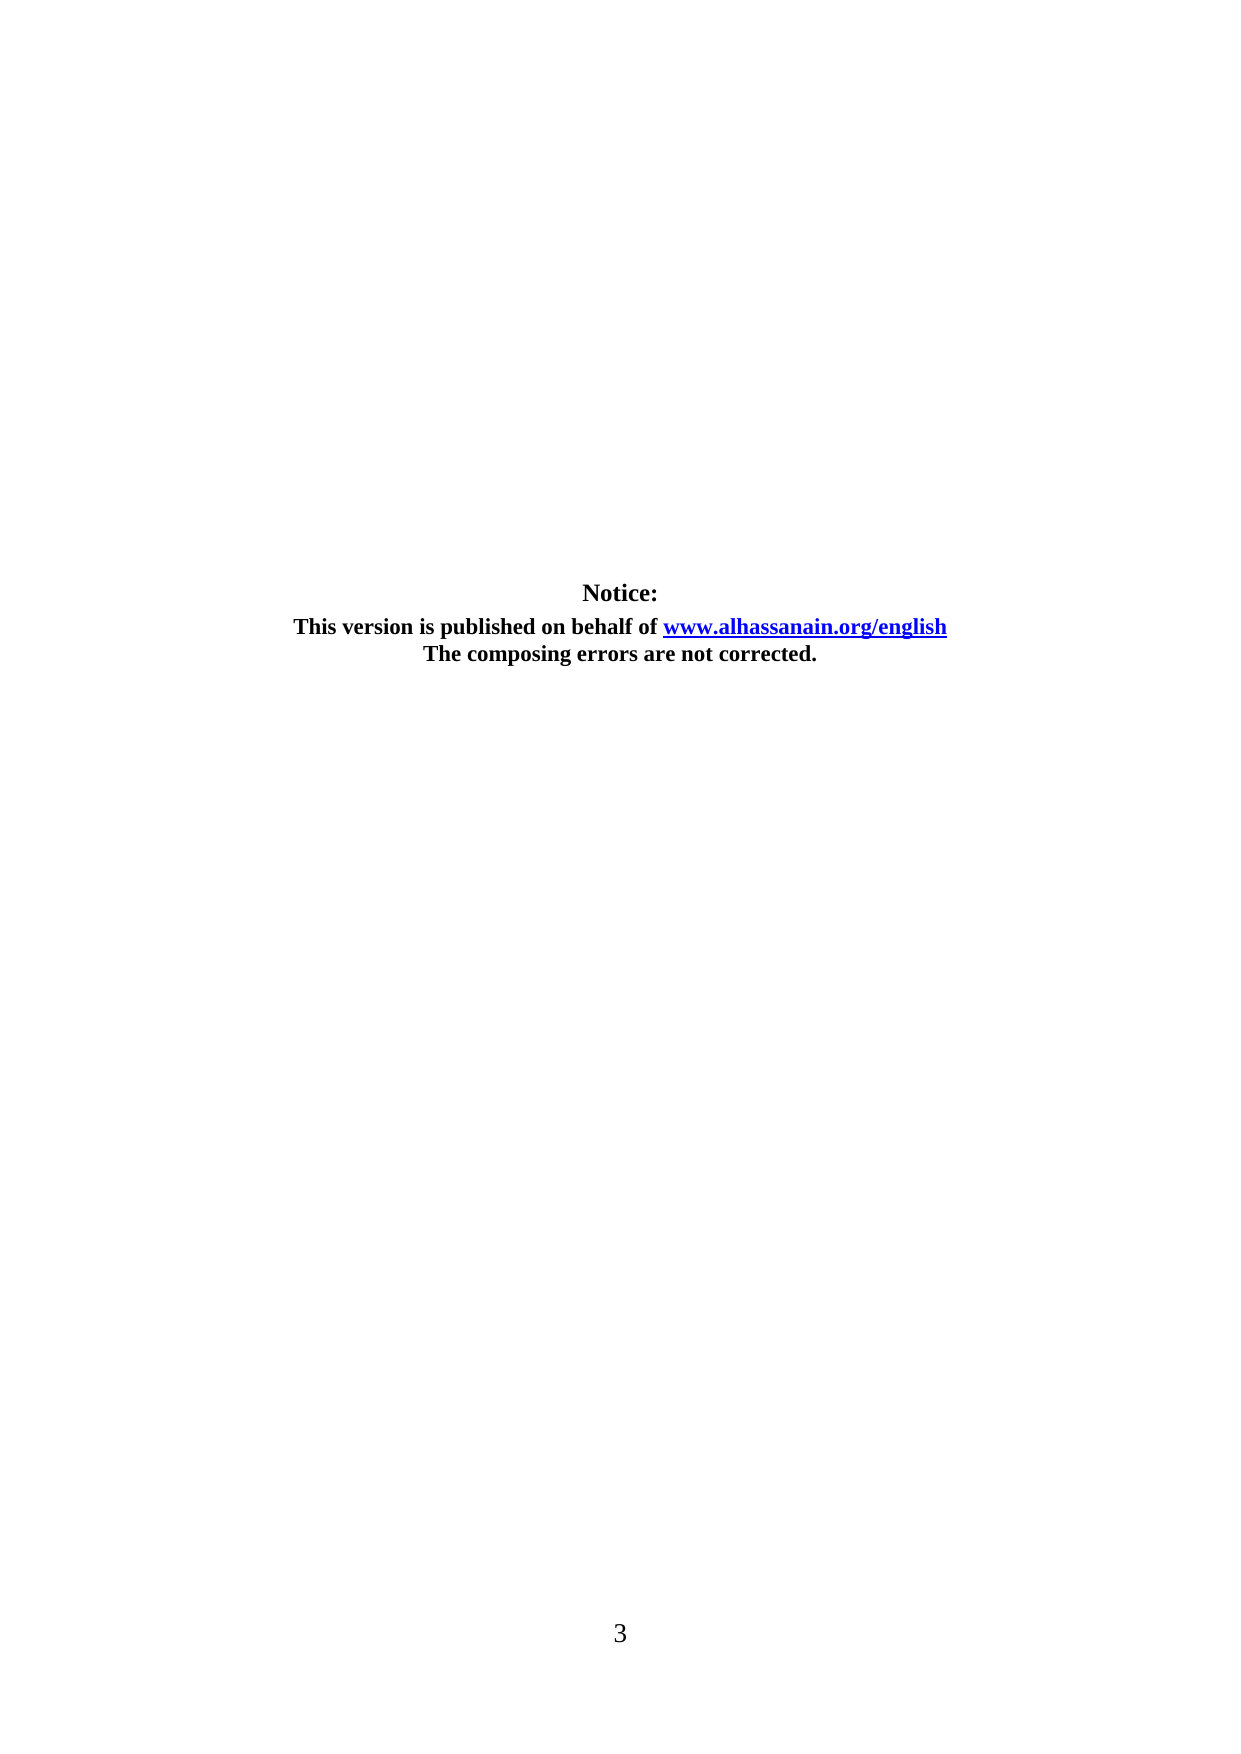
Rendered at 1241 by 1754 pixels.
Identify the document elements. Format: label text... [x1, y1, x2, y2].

text The composing errors are not corrected. [236, 640, 1004, 666]
text Notice: [236, 578, 1004, 607]
text This version is published on behalf of www.alhassanain.org/english [236, 613, 1004, 640]
